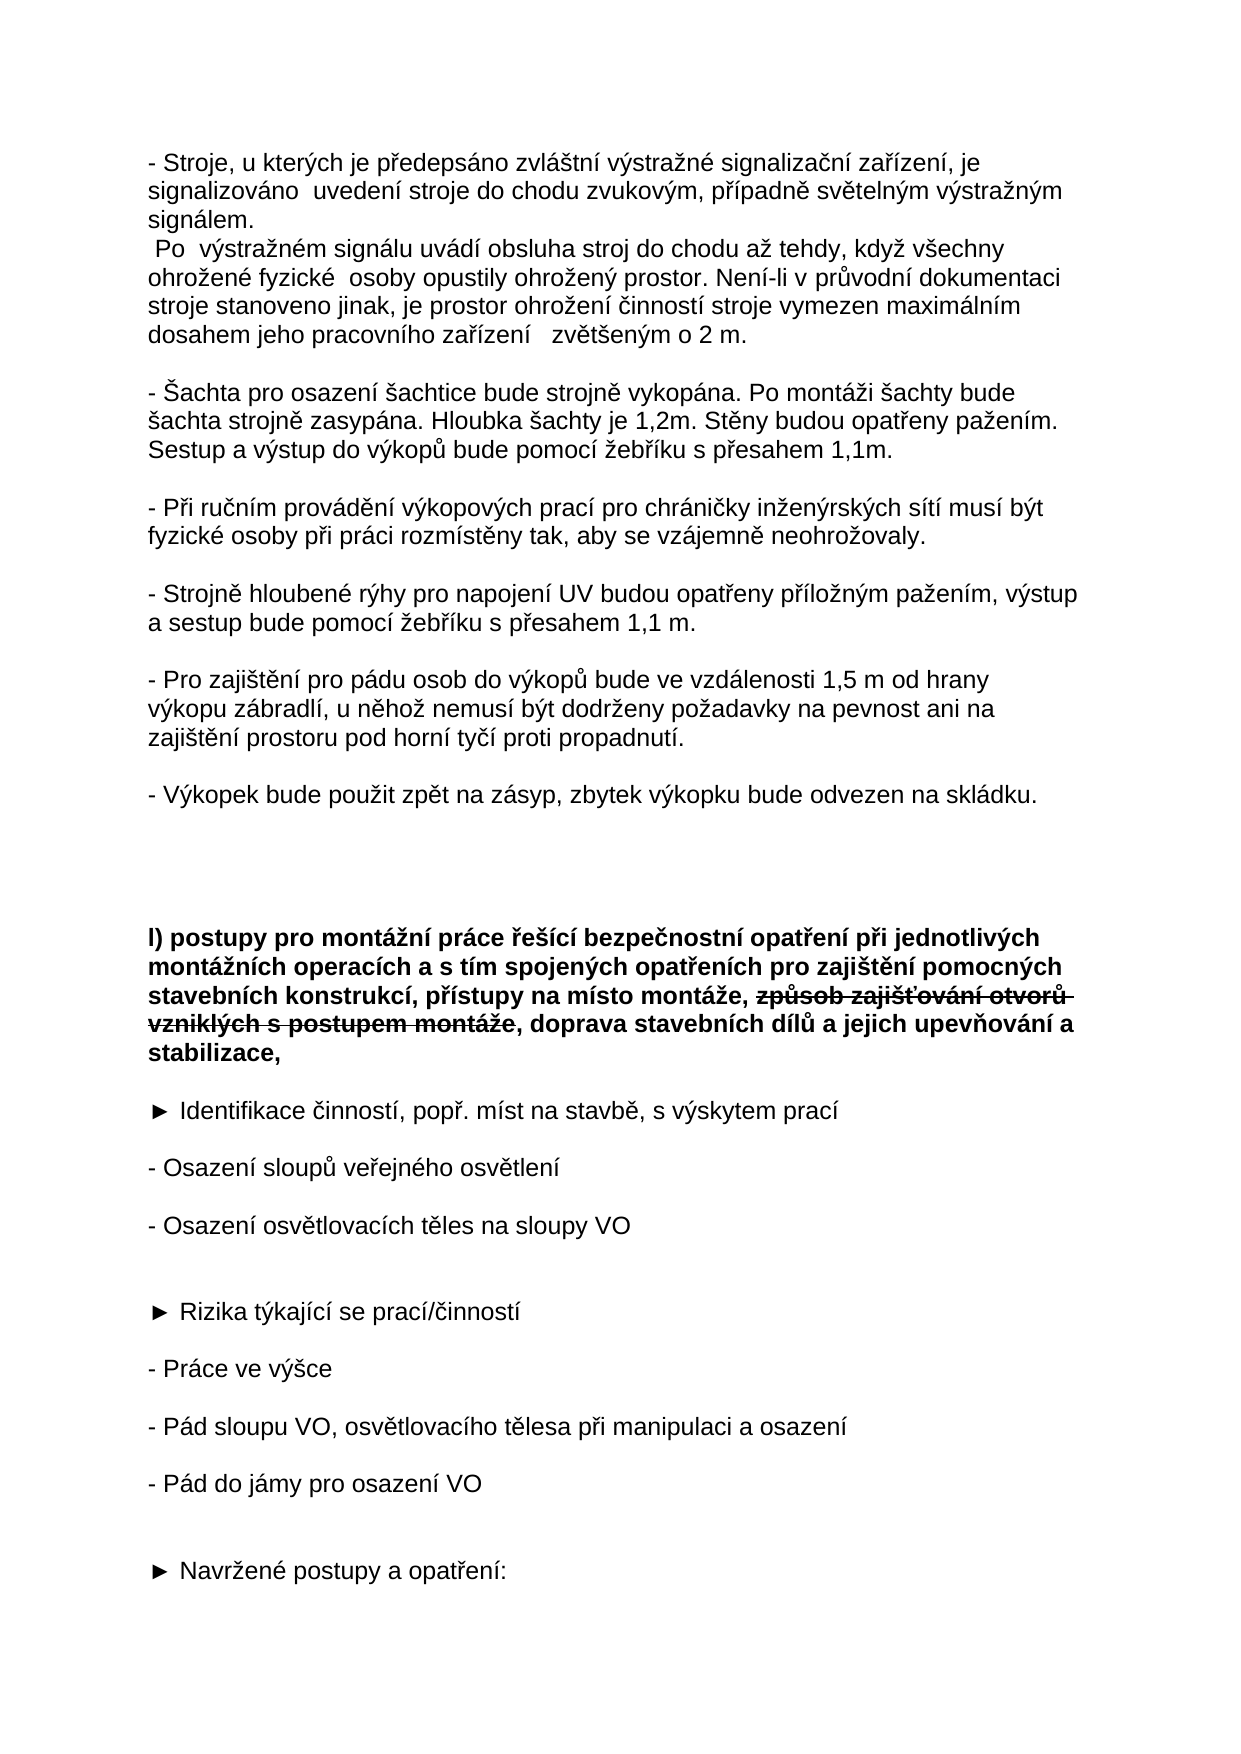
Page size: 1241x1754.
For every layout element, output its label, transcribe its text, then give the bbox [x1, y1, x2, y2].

text l) postupy pro montážní práce řešící bezpečnostní opatření při jednotlivých montážních operacích a s tím spojených opatřeních pro zajištění pomocných stavebních konstrukcí, přístupy na místo montáže, způsob zajišťování otvorů vzniklých s postupem montáže, doprava stavebních dílů a jejich upevňování a stabilizace, [148, 923, 1093, 1067]
text Po výstražném signálu uvádí obsluha stroj do chodu až tehdy, když všechny ohrožené fyzické osoby opustily ohrožený prostor. Není-li v průvodní dokumentaci stroje stanoveno jinak, je prostor ohrožení činností stroje vymezen maximálním dosahem jeho pracovního zařízení zvětšeným o 2 m. [148, 234, 1093, 349]
text fyzické osoby při práci rozmístěny tak, aby se vzájemně neohrožovaly. [148, 521, 1093, 550]
text - Při ručním provádění výkopových prací pro chráničky inženýrských sítí musí být [148, 493, 1093, 521]
text šachta strojně zasypána. Hloubka šachty je 1,2m. Stěny budou opatřeny pažením. [148, 406, 1093, 435]
text - Stroje, u kterých je předepsáno zvláštní výstražné signalizační zařízení, je signalizováno uvedení stroje do chodu zvukovým, případně světelným výstražným signálem. [148, 148, 1093, 234]
text ► Rizika týkající se prací/činností [148, 1297, 1093, 1326]
text - Práce ve výšce [148, 1354, 1093, 1383]
text - Strojně hloubené rýhy pro napojení UV budou opatřeny příložným pažením, výstup a sestup bude pomocí žebříku s přesahem 1,1 m. [148, 579, 1093, 636]
text - Výkopek bude použit zpět na zásyp, zbytek výkopku bude odvezen na skládku. [148, 780, 1093, 809]
text ► Identifikace činností, popř. míst na stavbě, s výskytem prací [148, 1096, 1093, 1124]
text ► Navržené postupy a opatření: [148, 1556, 1093, 1584]
text - Pro zajištění pro pádu osob do výkopů bude ve vzdálenosti 1,5 m od hrany [148, 665, 1093, 694]
text - Pád do jámy pro osazení VO [148, 1469, 1093, 1498]
text - Šachta pro osazení šachtice bude strojně vykopána. Po montáži šachty bude [148, 378, 1093, 406]
text Sestup a výstup do výkopů bude pomocí žebříku s přesahem 1,1m. [148, 435, 1093, 464]
text - Pád sloupu VO, osvětlovacího tělesa při manipulaci a osazení [148, 1412, 1093, 1441]
text výkopu zábradlí, u něhož nemusí být dodrženy požadavky na pevnost ani na [148, 694, 1093, 723]
text zajištění prostoru pod horní tyčí proti propadnutí. [148, 723, 1093, 751]
text - Osazení osvětlovacích těles na sloupy VO [148, 1211, 1093, 1239]
text - Osazení sloupů veřejného osvětlení [148, 1153, 1093, 1182]
